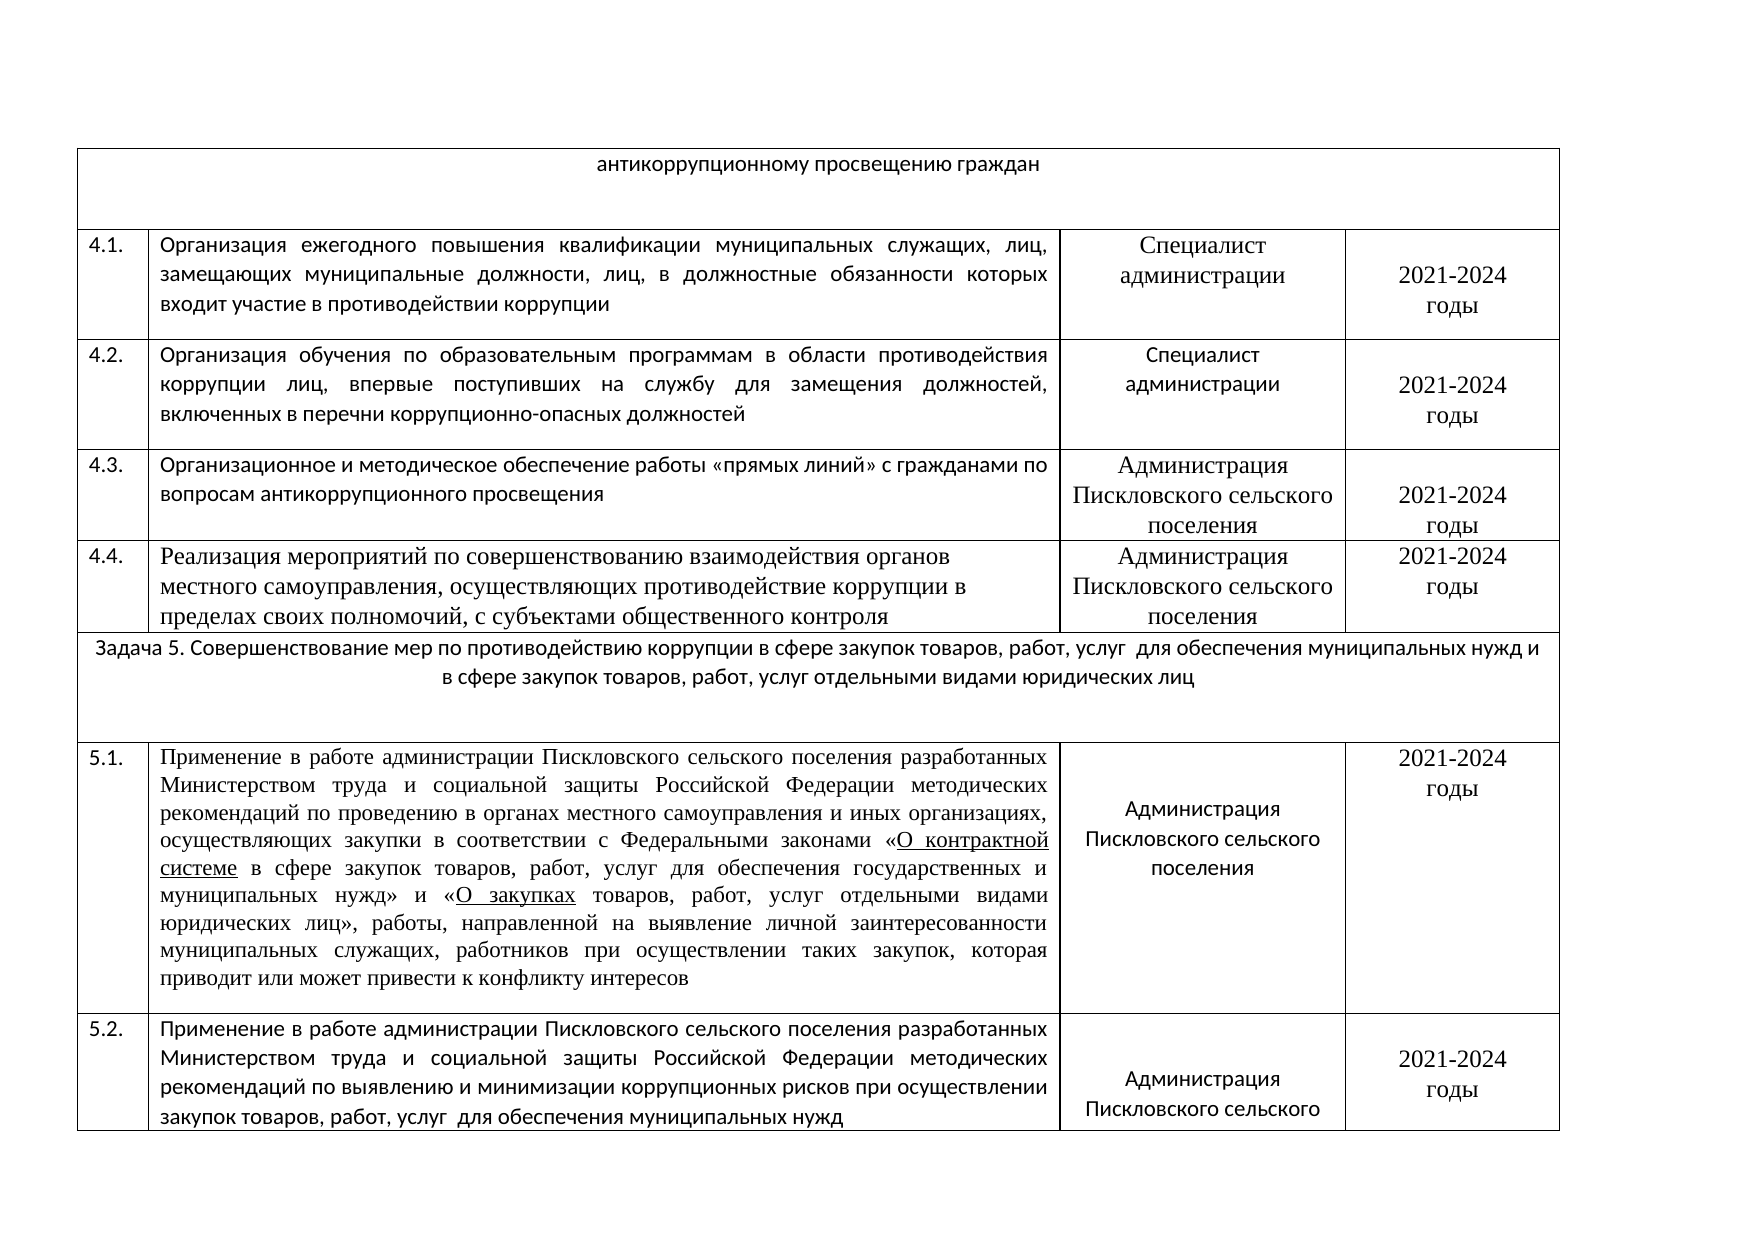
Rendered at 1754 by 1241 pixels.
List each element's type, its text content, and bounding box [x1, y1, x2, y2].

table_cell Задача 5. Совершенствование мер по противодействию коррупции в сфере закупок товаров, работ, услуг для обеспечения муниципальных нужд и в сфере закупок товаров, работ, услуг отдельными видами юридических лиц [78, 633, 1559, 742]
table_cell 2021-2024 годы [1346, 1014, 1559, 1130]
table_cell 2021-2024 годы [1346, 450, 1559, 540]
table_cell Организация обучения по образовательным программам в области противодействия коррупции лиц, впервые поступивших на службу для замещения должностей, включенных в перечни коррупционно-опасных должностей [149, 340, 1059, 449]
table_cell Организационное и методическое обеспечение работы «прямых линий» с гражданами по вопросам антикоррупционного просвещения [149, 450, 1059, 540]
table_cell 5.1. [78, 743, 148, 1013]
table_cell Реализация мероприятий по совершенствованию взаимодействия органов местного самоуправления, осуществляющих противодействие коррупции в пределах своих полномочий, с субъектами общественного контроля [149, 541, 1059, 632]
table_cell Администрация Пискловского сельского поселения [1061, 743, 1345, 1013]
table_cell Администрация Пискловского сельского поселения [1061, 541, 1345, 632]
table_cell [1061, 1014, 1345, 1130]
table_cell 4.2. [78, 340, 148, 449]
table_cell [149, 1014, 1059, 1130]
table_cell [78, 149, 1559, 229]
table_cell 5.2. [78, 1014, 148, 1130]
table_cell Администрация Пискловского сельского поселения [1061, 450, 1345, 540]
table_cell 4.3. [78, 450, 148, 540]
table_cell Специалист администрации [1061, 340, 1345, 449]
table_cell Организация ежегодного повышения квалификации муниципальных служащих, лиц, замещающих муниципальные должности, лиц, в должностные обязанности которых входит участие в противодействии коррупции [149, 230, 1059, 339]
table_cell 2021-2024 годы [1346, 541, 1559, 632]
table_cell 4.4. [78, 541, 148, 632]
table_cell 4.1. [78, 230, 148, 339]
table_cell 2021-2024 годы [1346, 743, 1559, 1013]
table_cell 2021-2024 годы [1346, 230, 1559, 339]
table_cell Применение в работе администрации Пискловского сельского поселения разработанных Министерством труда и социальной защиты Российской Федерации методических рекомендаций по проведению в органах местного самоуправления и иных организациях, осуществляющих закупки в соответствии с Федеральными законами «О контрактной системе в сфере закупок товаров, работ, услуг для обеспечения государственных и муниципальных нужд» и «О закупках товаров, работ, услуг отдельными видами юридических лиц», работы, направленной на выявление личной заинтересованности муниципальных служащих, работников при осуществлении таких закупок, которая приводит или может привести к конфликту интересов [149, 743, 1059, 1013]
table_cell 2021-2024 годы [1346, 340, 1559, 449]
table_cell Специалист администрации [1061, 230, 1345, 339]
